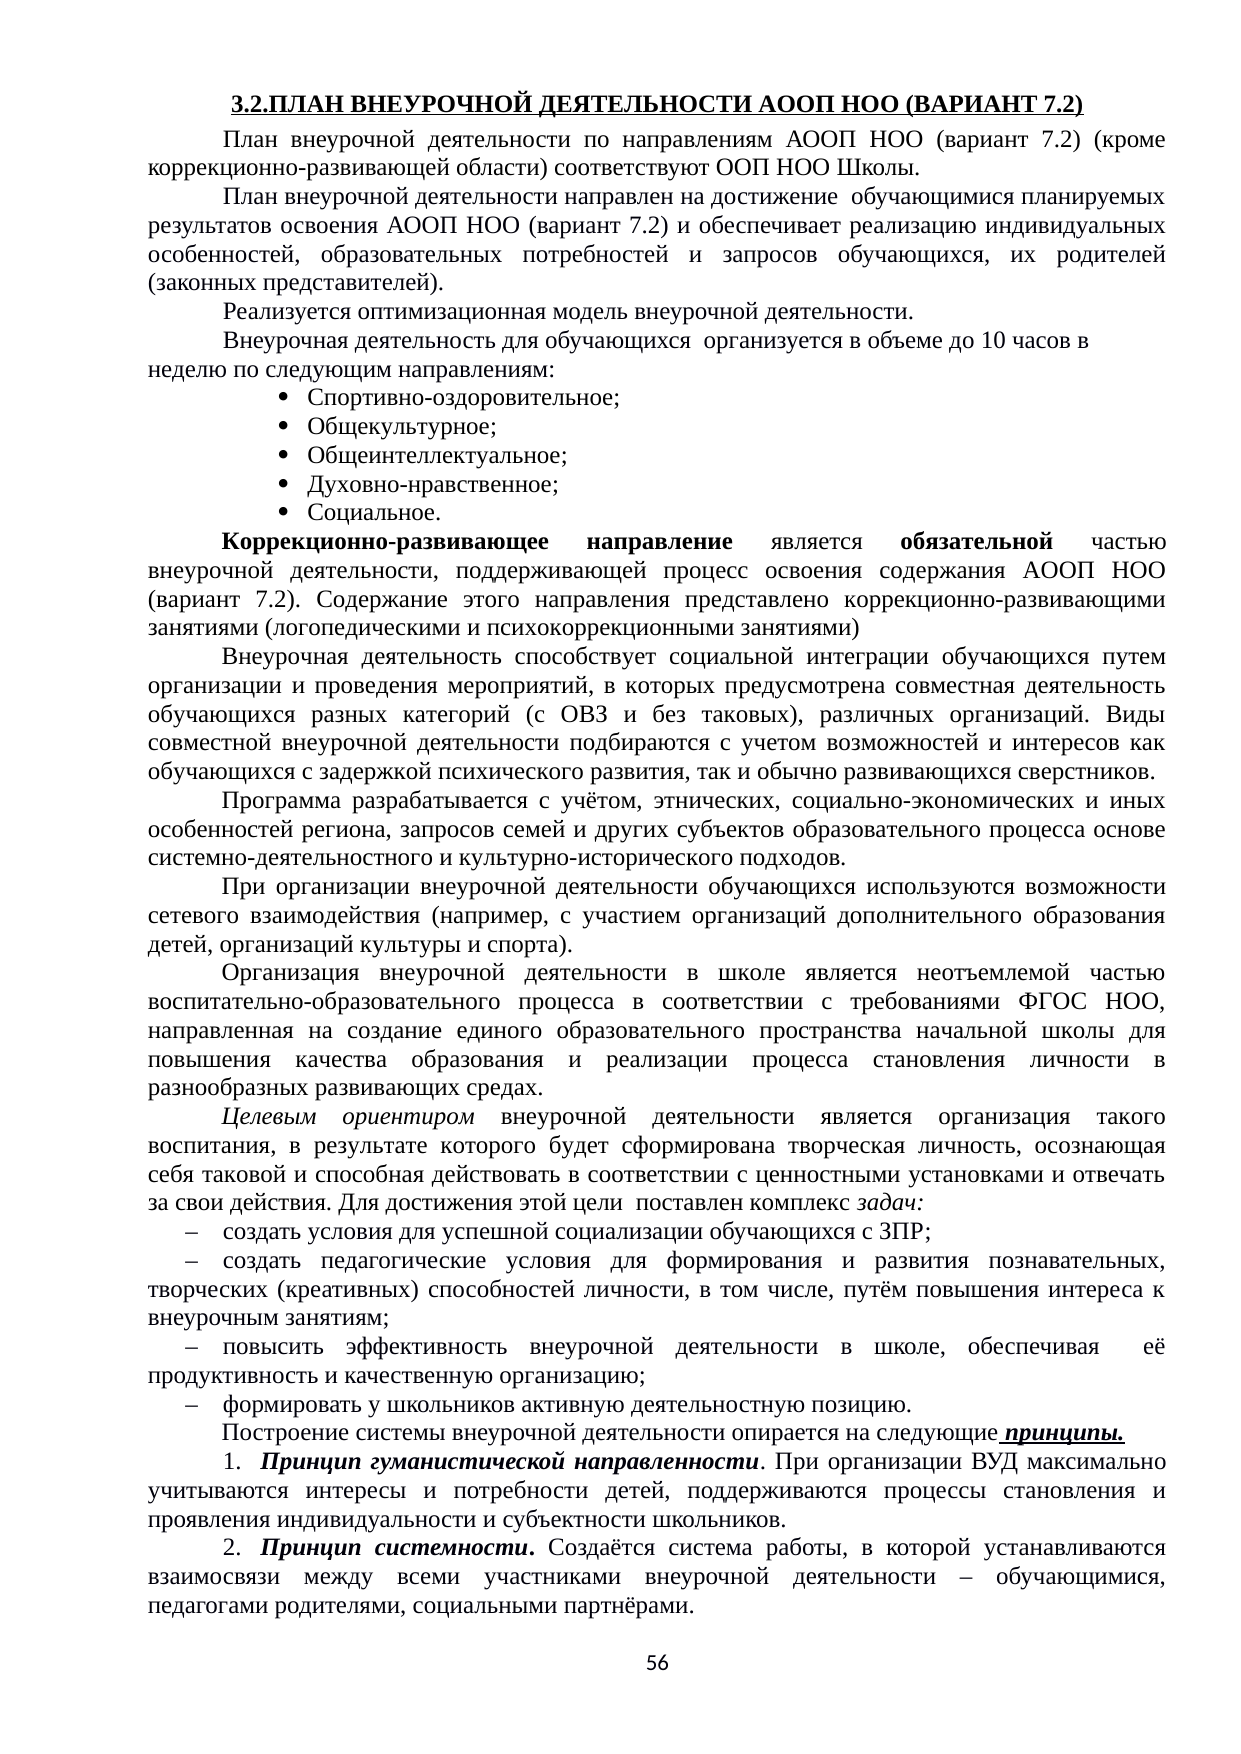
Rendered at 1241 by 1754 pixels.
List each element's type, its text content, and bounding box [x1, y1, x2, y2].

text Внеурочная деятельность способствует социальной интеграции обучающихся путем организации и проведения мероприятий, в которых предусмотрена совместная деятельность обучающихся разных категорий (с ОВЗ и без таковых), различных организаций. Виды совместной внеурочной деятельности подбираются с учетом возможностей и интересов как обучающихся с задержкой психического развития, так и обычно развивающихся сверстников. [148, 641, 1167, 785]
list Общеинтеллектуальное; [148, 440, 1167, 469]
list создать педагогические условия для формирования и развития познавательных, творческих (креативных) способностей личности, в том числе, путём повышения интереса к внеурочным занятиям; [148, 1245, 1167, 1331]
list Принцип системности. Создаётся система работы, в которой устанавливаются взаимосвязи между всеми участниками внеурочной деятельности – обучающимися, педагогами родителями, социальными партнёрами. [148, 1532, 1167, 1619]
subtitle 3.2.ПЛАН ВНЕУРОЧНОЙ ДЕЯТЕЛЬНОСТИ АООП НОО (ВАРИАНТ 7.2) [148, 89, 1167, 117]
list формировать у школьников активную деятельностную позицию. [148, 1389, 1167, 1417]
text Построение системы внеурочной деятельности опирается на следующие принципы. [148, 1417, 1167, 1446]
list Принцип гуманистической направленности. При организации ВУД максимально учитываются интересы и потребности детей, поддерживаются процессы становления и проявления индивидуальности и субъектности школьников. [148, 1446, 1167, 1532]
text Реализуется оптимизационная модель внеурочной деятельности. [148, 296, 1167, 325]
text При организации внеурочной деятельности обучающихся используются возможности сетевого взаимодействия (например, с участием организаций дополнительного образования детей, организаций культуры и спорта). [148, 871, 1167, 957]
text План внеурочной деятельности по направлениям АООП НОО (вариант 7.2) (кроме коррекционно-развивающей области) соответствуют ООП НОО Школы. [148, 124, 1167, 181]
text Коррекционно-развивающее направление является обязательной частью внеурочной деятельности, поддерживающей процесс освоения содержания АООП НОО (вариант 7.2). Содержание этого направления представлено коррекционно-развивающими занятиями (логопедическими и психокоррекционными занятиями) [148, 526, 1167, 641]
list Общекультурное; [148, 411, 1167, 440]
text Программа разрабатывается с учётом, этнических, социально-экономических и иных особенностей региона, запросов семей и других субъектов образовательного процесса основе системно-деятельностного и культурно-исторического подходов. [148, 785, 1167, 871]
list Социальное. [148, 497, 1167, 526]
list Духовно-нравственное; [148, 469, 1167, 497]
text План внеурочной деятельности направлен на достижение обучающимися планируемых результатов освоения АООП НОО (вариант 7.2) и обеспечивает реализацию индивидуальных особенностей, образовательных потребностей и запросов обучающихся, их родителей (законных представителей). [148, 181, 1167, 296]
text Организация внеурочной деятельности в школе является неотъемлемой частью воспитательно-образовательного процесса в соответствии с требованиями ФГОС НОО, направленная на создание единого образовательного пространства начальной школы для повышения качества образования и реализации процесса становления личности в разнообразных развивающих средах. [148, 957, 1167, 1101]
list Спортивно-оздоровительное; [148, 382, 1167, 411]
text Целевым ориентиром внеурочной деятельности является организация такого воспитания, в результате которого будет сформирована творческая личность, осознающая себя таковой и способная действовать в соответствии с ценностными установками и отвечать за свои действия. Для достижения этой цели поставлен комплекс задач: [148, 1101, 1167, 1216]
list повысить эффективность внеурочной деятельности в школе, обеспечивая её продуктивность и качественную организацию; [148, 1331, 1167, 1389]
text Внеурочная деятельность для обучающихся организуется в объеме до 10 часов в неделю по следующим направлениям: [148, 325, 1167, 382]
list создать условия для успешной социализации обучающихся с ЗПР; [148, 1216, 1167, 1245]
